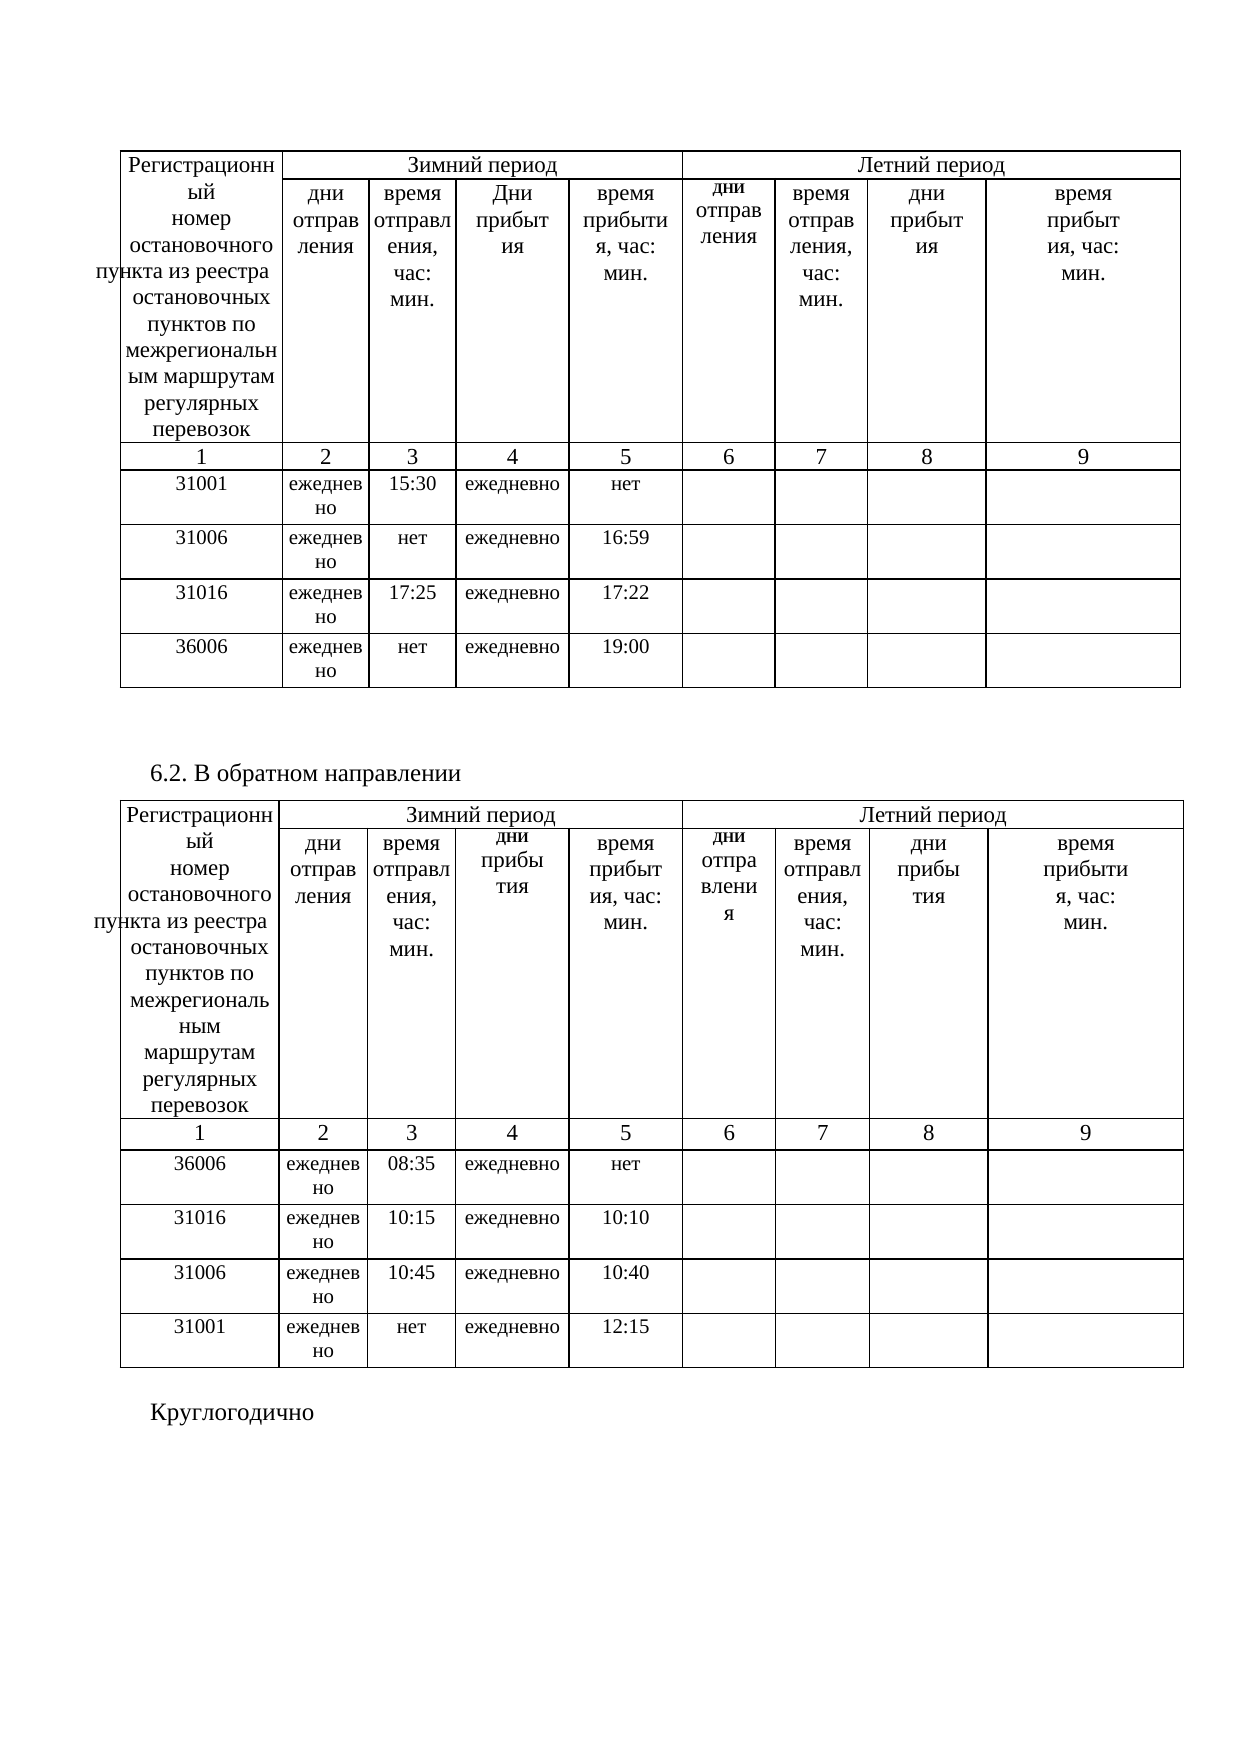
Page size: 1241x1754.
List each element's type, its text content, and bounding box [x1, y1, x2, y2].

table_cell 16:59 [570, 525, 682, 578]
table_cell [989, 1314, 1183, 1367]
table_cell [987, 634, 1180, 687]
table_cell [683, 1205, 775, 1258]
table_cell 3 [368, 1119, 455, 1149]
table_cell [776, 1151, 869, 1204]
table_cell 36006 [121, 1151, 278, 1204]
table_cell [989, 1260, 1183, 1312]
table_cell [776, 1260, 869, 1312]
table_cell [776, 525, 867, 578]
table_cell время отправл ения, час: мин. [776, 829, 869, 1117]
table_cell [776, 580, 867, 632]
table_cell ежедневно [456, 1205, 568, 1258]
table_cell ежедневно [283, 580, 368, 632]
table_cell 7 [776, 1119, 869, 1149]
table_cell дни прибы тия [870, 829, 987, 1117]
table_header Летний период [683, 801, 1183, 828]
table_cell 08:35 [368, 1151, 455, 1204]
table_cell [683, 634, 774, 687]
table_cell [868, 471, 985, 524]
table_cell 10:45 [368, 1260, 455, 1312]
table_cell [868, 634, 985, 687]
table_cell [683, 525, 774, 578]
table_header Зимний период [280, 801, 682, 828]
table_cell 31016 [121, 580, 282, 632]
table_cell [987, 580, 1180, 632]
table_cell ежедневно [283, 471, 368, 524]
table_cell 2 [283, 443, 368, 469]
table_cell 8 [870, 1119, 987, 1149]
table_cell 15:30 [370, 471, 455, 524]
table_cell 9 [987, 443, 1180, 469]
table_cell нет [370, 634, 455, 687]
table_cell 36006 [121, 634, 282, 687]
table_cell [683, 471, 774, 524]
table_cell 31001 [121, 471, 282, 524]
table_header Летний период [683, 152, 1180, 178]
table_cell дни отправ ления [280, 829, 367, 1117]
table_cell 12:15 [570, 1314, 682, 1367]
table_cell [683, 1151, 775, 1204]
table_cell 31016 [121, 1205, 278, 1258]
table_cell время отправ ления, час: мин. [776, 180, 867, 441]
table_cell дни отправ ления [283, 180, 368, 441]
table_cell ежедневно [456, 1151, 568, 1204]
table_cell 31006 [121, 525, 282, 578]
table_cell 5 [570, 1119, 682, 1149]
table_cell 31006 [121, 1260, 278, 1312]
table_cell ежедневно [456, 1314, 568, 1367]
table_cell ежедневно [457, 634, 568, 687]
table_cell время прибыт ия, час: мин. [570, 829, 682, 1117]
table_cell ежедневно [457, 525, 568, 578]
table_cell [776, 471, 867, 524]
table_cell 10:40 [570, 1260, 682, 1312]
table_cell нет [570, 471, 682, 524]
table_cell ежедневно [457, 471, 568, 524]
table_cell ежедневно [280, 1205, 367, 1258]
table_header Регистрационный номер остановочного пункта из реестра остановочных пунктов по межрегиональным маршрутам регулярных перевозок [121, 801, 278, 1117]
table_cell нет [368, 1314, 455, 1367]
table_cell [989, 1205, 1183, 1258]
table_cell 7 [776, 443, 867, 469]
table_cell 9 [989, 1119, 1183, 1149]
table_header Зимний период [283, 152, 682, 178]
table_cell 19:00 [570, 634, 682, 687]
table_cell ежедневно [280, 1260, 367, 1312]
table_cell 17:22 [570, 580, 682, 632]
table_cell Дни прибыт ия [457, 180, 568, 441]
table_cell 2 [280, 1119, 367, 1149]
table_cell ежедневно [283, 634, 368, 687]
table_cell 4 [457, 443, 568, 469]
table_cell 17:25 [370, 580, 455, 632]
table_cell нет [570, 1151, 682, 1204]
table_cell [776, 1314, 869, 1367]
table_cell время прибыти я, час: мин. [989, 829, 1183, 1117]
table_cell дни прибыт ия [868, 180, 985, 441]
table_cell ежедневно [280, 1151, 367, 1204]
table_cell ежедневно [457, 580, 568, 632]
table_cell 4 [456, 1119, 568, 1149]
table_cell время прибыти я, час: мин. [570, 180, 682, 441]
table_cell [870, 1314, 987, 1367]
table_cell ежедневно [456, 1260, 568, 1312]
table_cell [870, 1151, 987, 1204]
table_cell 8 [868, 443, 985, 469]
text Круглогодично [150, 1397, 1090, 1426]
table_cell [776, 1205, 869, 1258]
table_cell 6 [683, 443, 774, 469]
table_cell [989, 1151, 1183, 1204]
table_cell ДНИ прибы тия [456, 829, 568, 1117]
table_cell [987, 525, 1180, 578]
table_cell [870, 1260, 987, 1312]
table_cell ДНИ отправ ления [683, 180, 774, 441]
table_cell [987, 471, 1180, 524]
table_cell время отправл ения, час: мин. [370, 180, 455, 441]
table_cell [683, 1260, 775, 1312]
table_cell нет [370, 525, 455, 578]
table_cell [868, 525, 985, 578]
table_header Регистрационный номер остановочного пункта из реестра остановочных пунктов по межрегиональным маршрутам регулярных перевозок [121, 152, 282, 441]
table_cell 1 [121, 1119, 278, 1149]
table_cell ежедневно [280, 1314, 367, 1367]
table_cell время прибыт ия, час: мин. [987, 180, 1180, 441]
table_cell 31001 [121, 1314, 278, 1367]
table_cell ежедневно [283, 525, 368, 578]
table_cell время отправл ения, час: мин. [368, 829, 455, 1117]
table_cell 3 [370, 443, 455, 469]
table_cell 10:15 [368, 1205, 455, 1258]
table_cell 5 [570, 443, 682, 469]
table_cell 10:10 [570, 1205, 682, 1258]
table_cell [683, 1314, 775, 1367]
text 6.2. В обратном направлении [150, 758, 1090, 787]
table_cell [868, 580, 985, 632]
table_cell [683, 580, 774, 632]
table_cell 1 [121, 443, 282, 469]
table_cell [776, 634, 867, 687]
table_cell ДНИ отпра влени я [683, 829, 775, 1117]
table_cell 6 [683, 1119, 775, 1149]
table_cell [870, 1205, 987, 1258]
